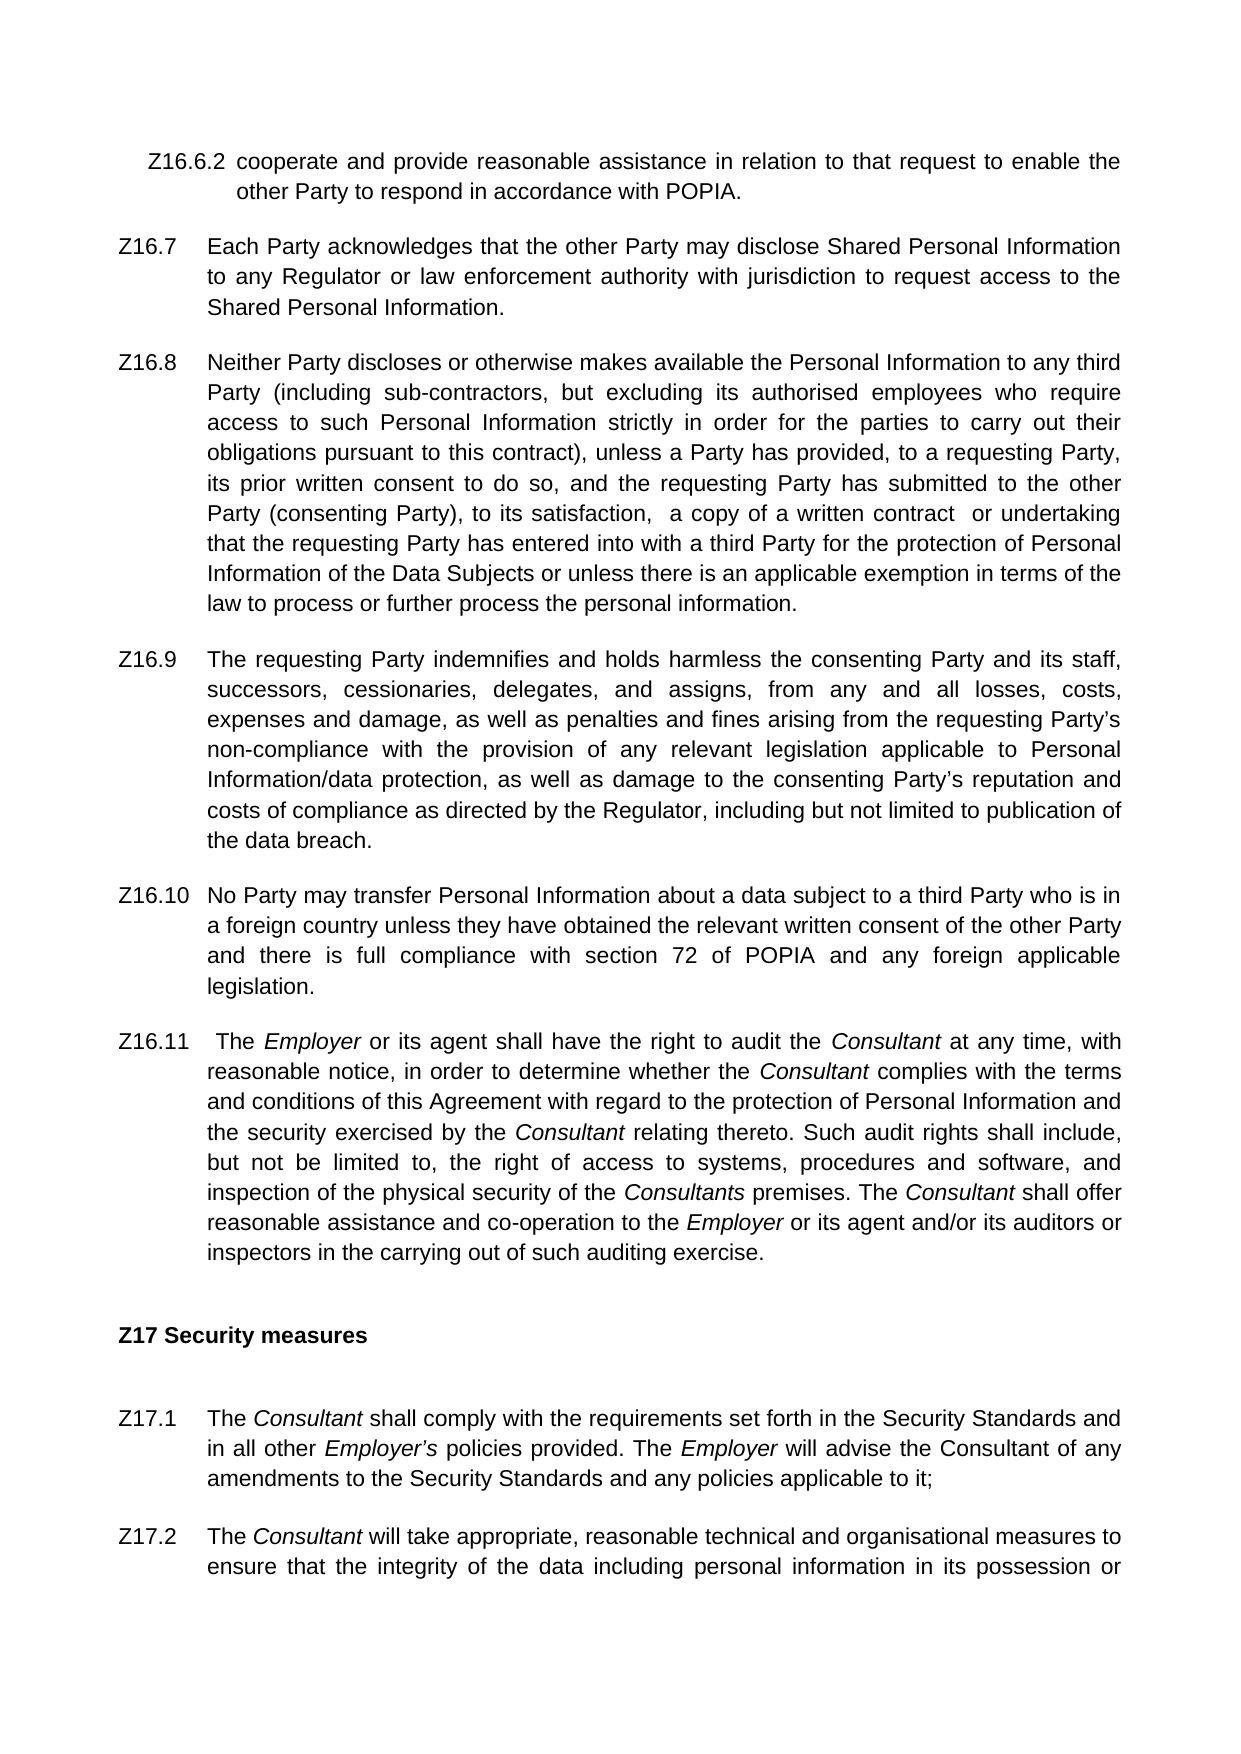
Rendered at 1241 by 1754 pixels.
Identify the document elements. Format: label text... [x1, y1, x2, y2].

text Z16.11 The Employer or its agent shall have the right to audit the Consultant at any time, with reasonable notice, in order to determine whether the Consultant complies with the terms and conditions of this Agreement with regard to the protection of Personal Information and the security exercised by the Consultant relating thereto. Such audit rights shall include, but not be limited to, the right of access to systems, procedures and software, and inspection of the physical security of the Consultants premises. The Consultant shall offer reasonable assistance and co-operation to the Employer or its agent and/or its auditors or inspectors in the carrying out of such auditing exercise. [118, 1028, 1122, 1266]
text Z16.7 Each Party acknowledges that the other Party may disclose Shared Personal Information to any Regulator or law enforcement authority with jurisdiction to request access to the Shared Personal Information. [118, 233, 1122, 320]
text Z17.1 The Consultant shall comply with the requirements set forth in the Security Standards and in all other Employer’s policies provided. The Employer will advise the Consultant of any amendments to the Security Standards and any policies applicable to it; [118, 1405, 1122, 1492]
text Z16.6.2 cooperate and provide reasonable assistance in relation to that request to enable the other Party to respond in accordance with POPIA. [148, 148, 1122, 204]
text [118, 1523, 1122, 1579]
text Z17 Security measures [118, 1322, 1122, 1348]
text Z16.10 No Party may transfer Personal Information about a data subject to a third Party who is in a foreign country unless they have obtained the relevant written consent of the other Party and there is full compliance with section 72 of POPIA and any foreign applicable legislation. [118, 882, 1122, 999]
text Z16.8 Neither Party discloses or otherwise makes available the Personal Information to any third Party (including sub-contractors, but excluding its authorised employees who require access to such Personal Information strictly in order for the parties to carry out their obligations pursuant to this contract), unless a Party has provided, to a requesting Party, its prior written consent to do so, and the requesting Party has submitted to the other Party (consenting Party), to its satisfaction, a copy of a written contract or undertaking that the requesting Party has entered into with a third Party for the protection of Personal Information of the Data Subjects or unless there is an applicable exemption in terms of the law to process or further process the personal information. [118, 349, 1122, 617]
text Z16.9 The requesting Party indemnifies and holds harmless the consenting Party and its staff, successors, cessionaries, delegates, and assigns, from any and all losses, costs, expenses and damage, as well as penalties and fines arising from the requesting Party’s non-compliance with the provision of any relevant legislation applicable to Personal Information/data protection, as well as damage to the consenting Party’s reputation and costs of compliance as directed by the Regulator, including but not limited to publication of the data breach. [118, 646, 1122, 853]
